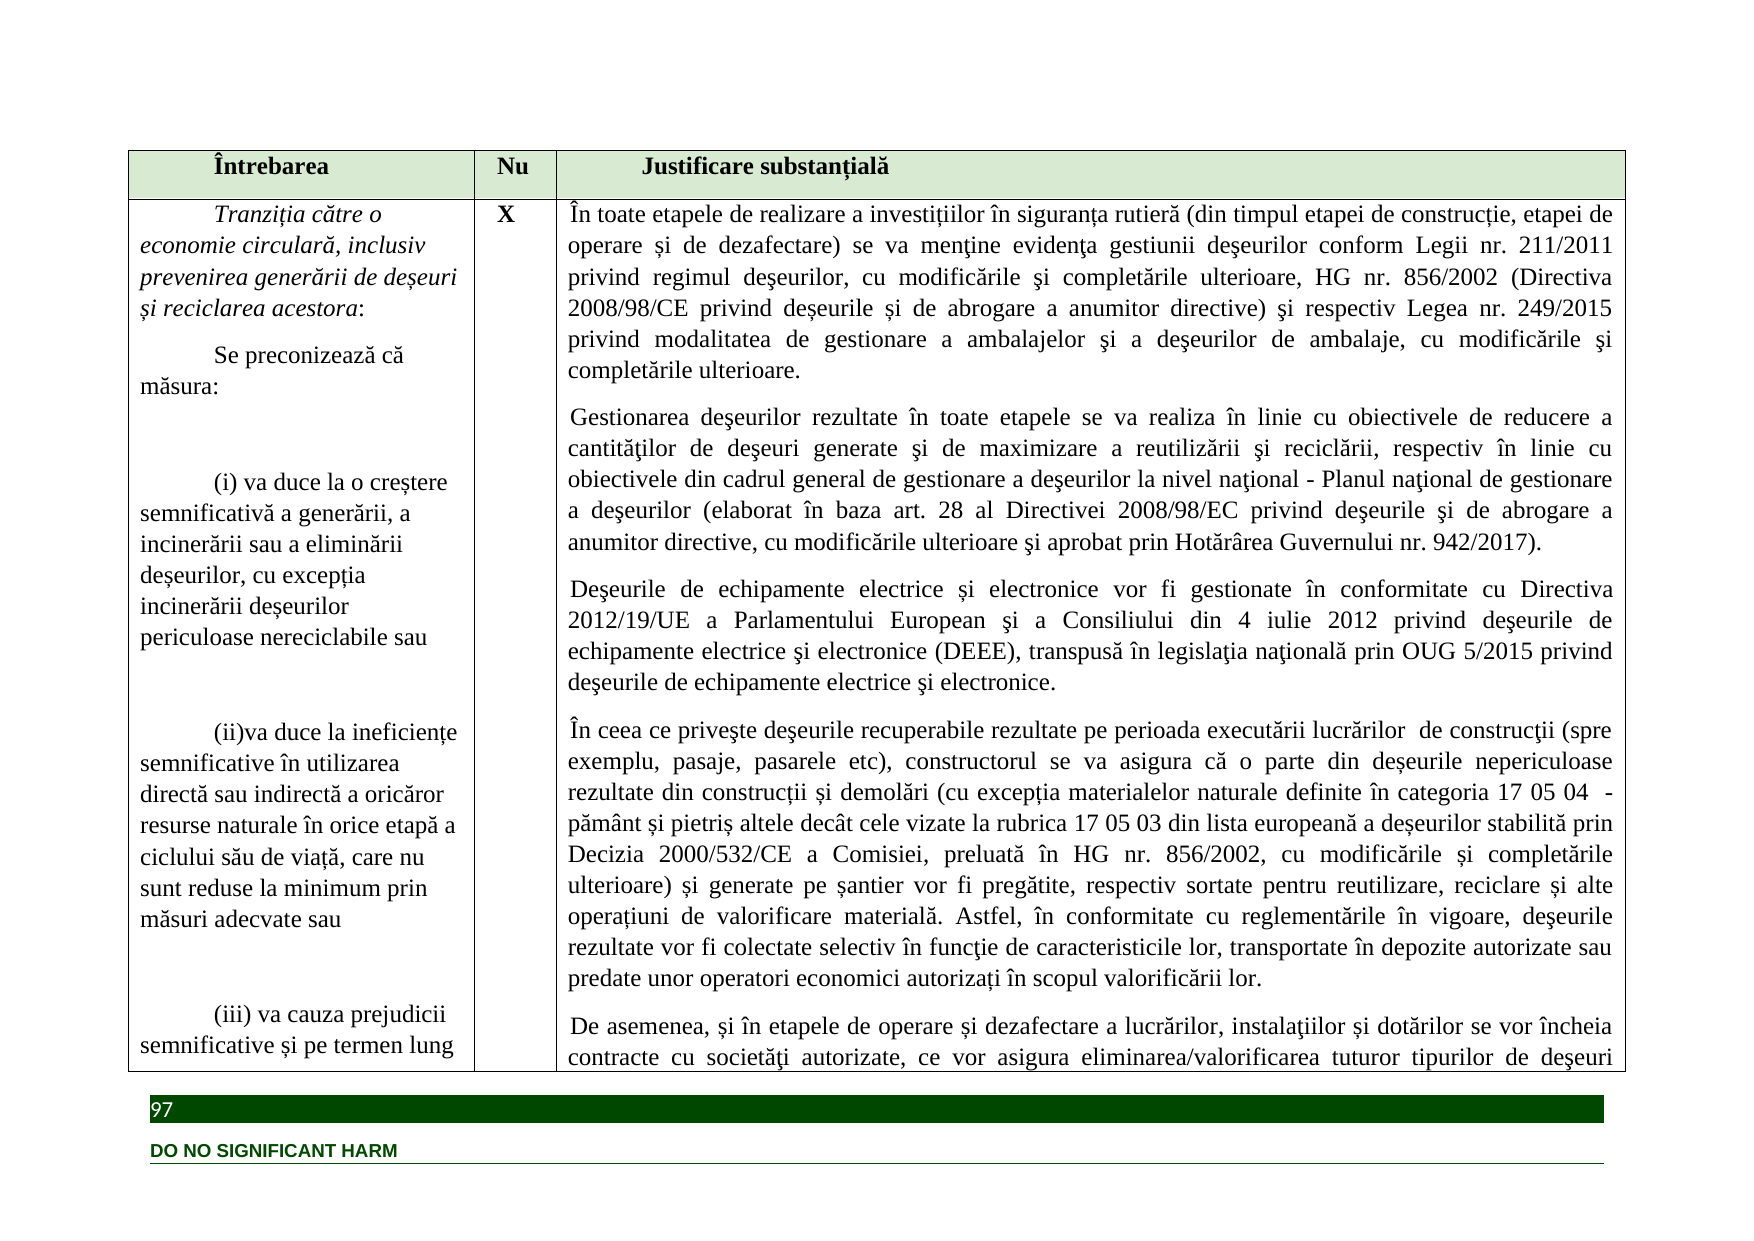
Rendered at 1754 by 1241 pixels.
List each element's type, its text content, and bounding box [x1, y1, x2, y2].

table_header Justificare substanțială [557, 151, 1625, 198]
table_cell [129, 200, 474, 1071]
table_header Nu [475, 151, 556, 198]
table_cell X [475, 200, 556, 1071]
table_header Întrebarea [129, 151, 474, 198]
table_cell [557, 200, 1625, 1071]
